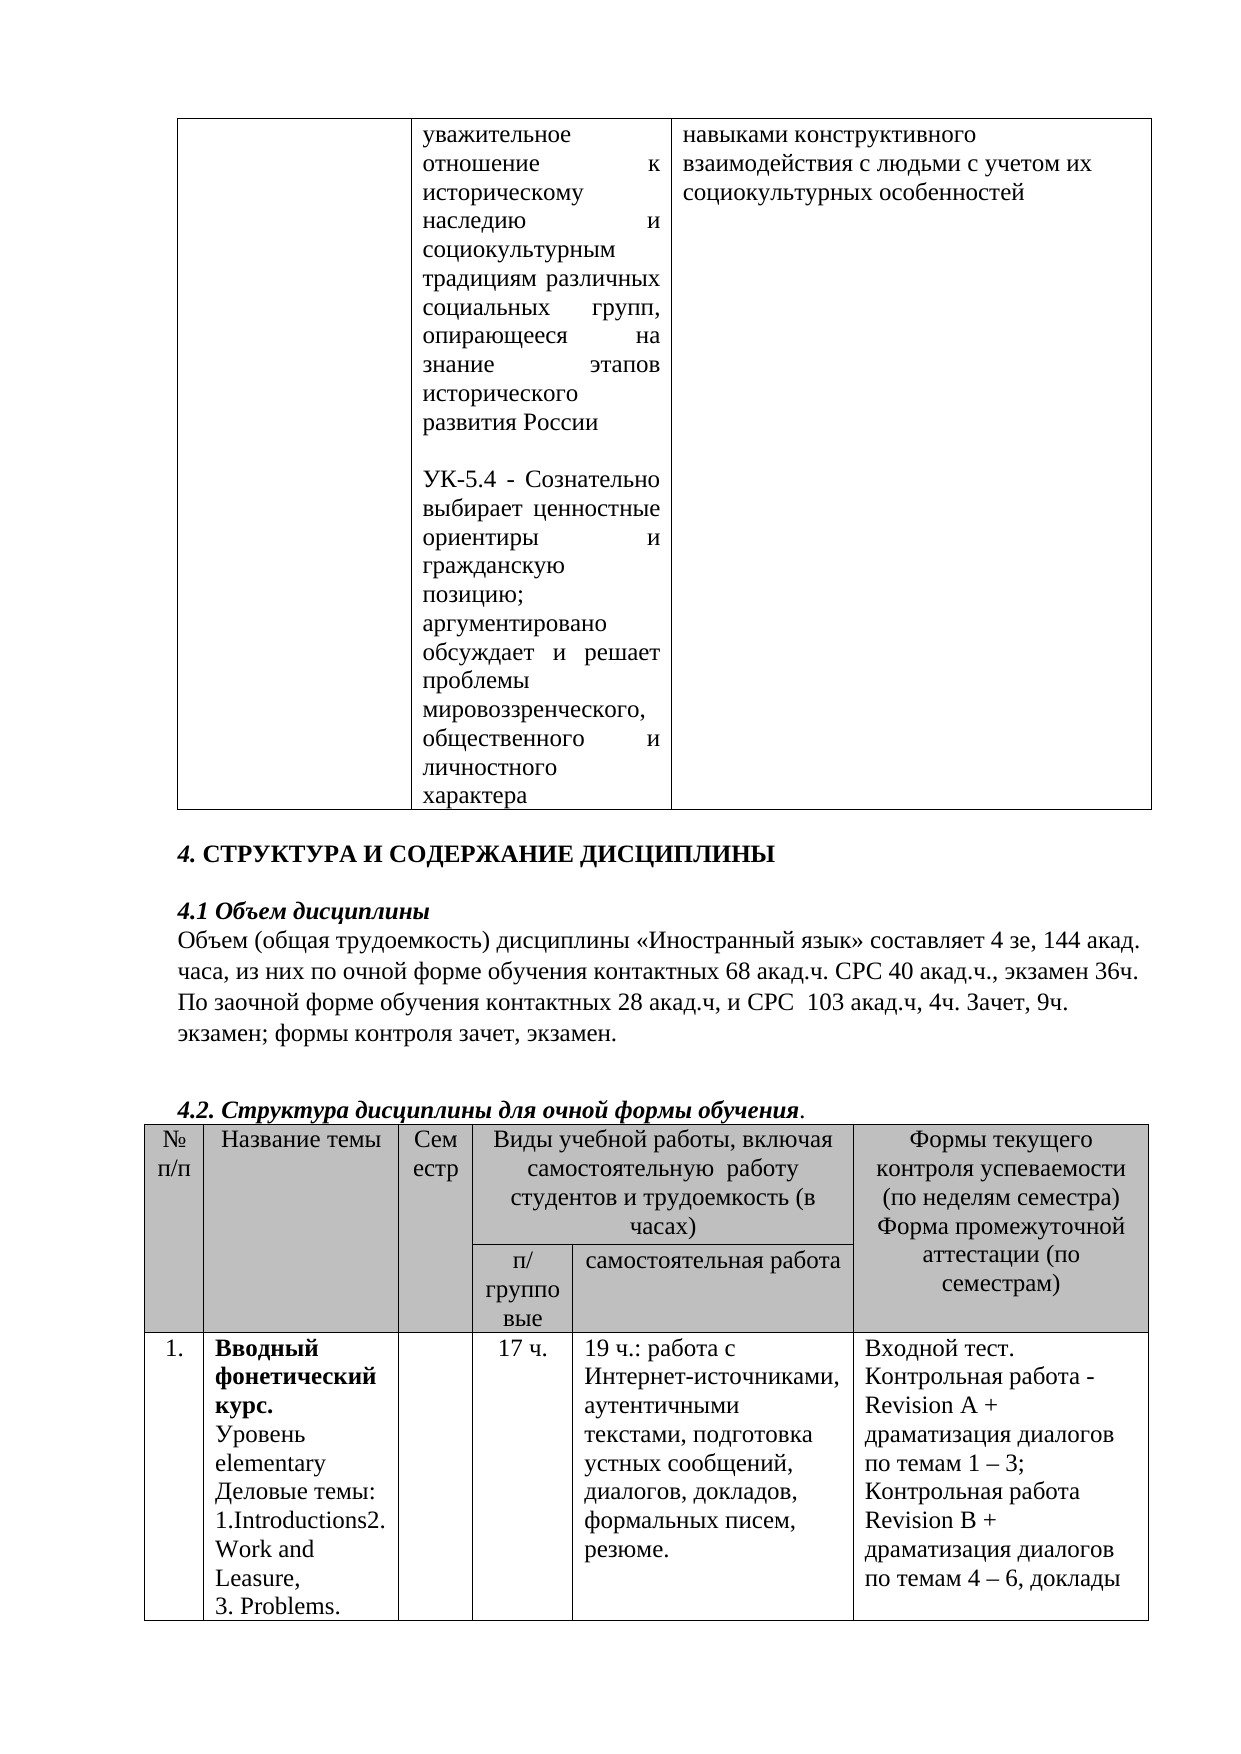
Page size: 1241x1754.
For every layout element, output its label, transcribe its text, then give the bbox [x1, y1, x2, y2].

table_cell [204, 1333, 398, 1620]
text Объем (общая трудоемкость) дисциплины «Иностранный язык» составляет 4 зе, 144 акад. часа, из них по очной форме обучения контактных 68 акад.ч. СРС 40 акад.ч., экзамен 36ч. По заочной форме обучения контактных 28 акад.ч, и СРС 103 акад.ч, 4ч. Зачет, 9ч. экзамен; формы контроля зачет, экзамен. [177, 925, 1152, 1047]
text 4.1 Объем дисциплины [177, 896, 1152, 925]
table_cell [412, 119, 671, 809]
table_cell самостоятельная работа [573, 1245, 853, 1332]
text 4. СТРУКТУРА И СОДЕРЖАНИЕ ДИСЦИПЛИНЫ [177, 839, 1152, 868]
table_header Семестр [399, 1125, 472, 1332]
table_header № п/п [145, 1125, 203, 1332]
table_header Формы текущего контроля успеваемости (по неделям семестра) Форма промежуточной аттестации (по семестрам) [854, 1125, 1148, 1332]
table_cell 17 ч. [473, 1333, 572, 1620]
text 4.2. Структура дисциплины для очной формы обучения. [177, 1095, 1152, 1123]
table_header Название темы [204, 1125, 398, 1332]
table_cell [672, 119, 1151, 809]
table_cell 1. [145, 1333, 203, 1620]
table_header Виды учебной работы, включая самостоятельную работу студентов и трудоемкость (в часах) [473, 1125, 853, 1244]
table_cell 1 [399, 1333, 472, 1620]
table_cell п/групповые [473, 1245, 572, 1332]
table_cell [854, 1333, 1148, 1620]
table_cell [573, 1333, 853, 1620]
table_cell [178, 119, 411, 809]
